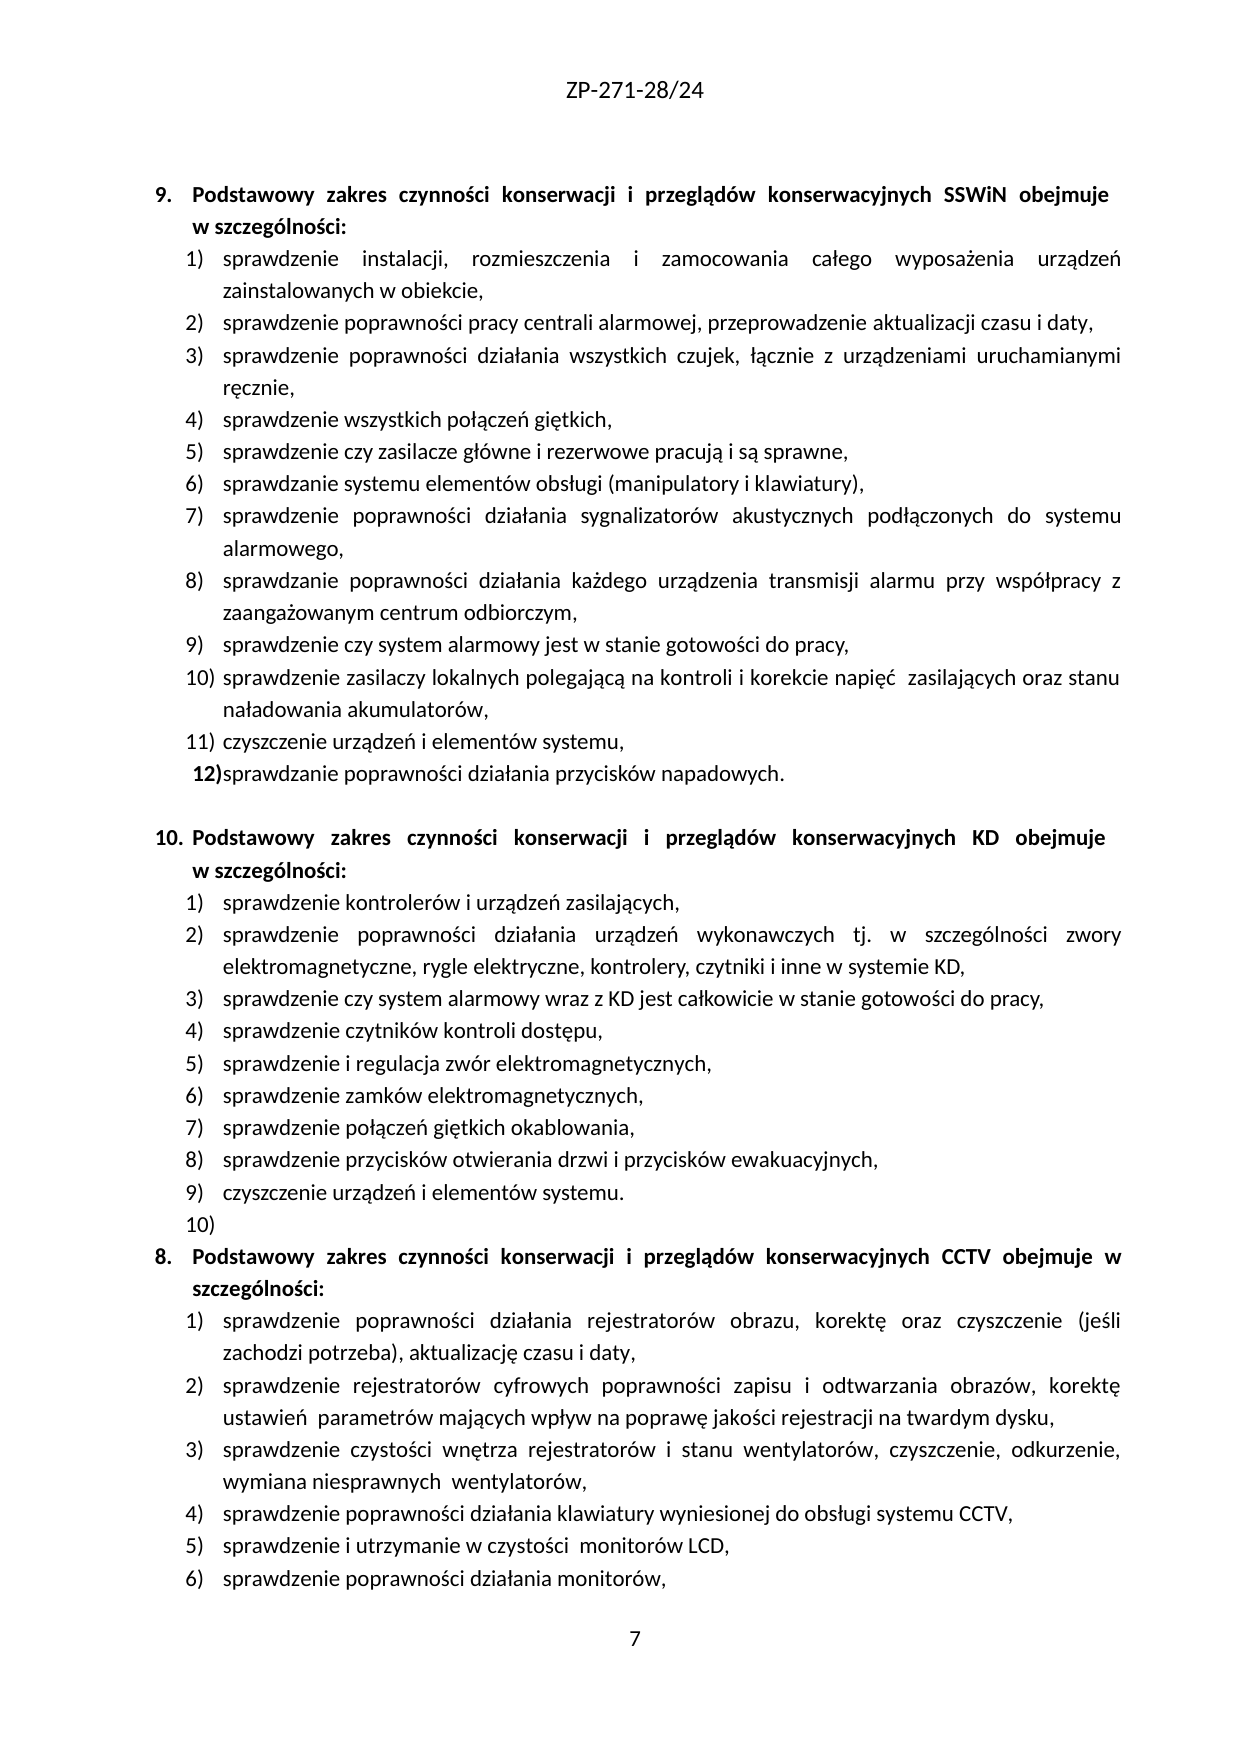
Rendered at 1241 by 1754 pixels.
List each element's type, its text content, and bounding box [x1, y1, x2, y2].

list sprawdzenie poprawności działania rejestratorów obrazu, korektę oraz czyszczenie (jeśli zachodzi potrzeba), aktualizację czasu i daty, [185, 1306, 1122, 1367]
list sprawdzanie poprawności działania przycisków napadowych. [192, 759, 1122, 787]
list Podstawowy zakres czynności konserwacji i przeglądów konserwacyjnych KD obejmuje w szczególności: [154, 823, 1122, 884]
list czyszczenie urządzeń i elementów systemu, [185, 727, 1122, 755]
list sprawdzenie zamków elektromagnetycznych, [185, 1081, 1122, 1109]
list sprawdzenie czystości wnętrza rejestratorów i stanu wentylatorów, czyszczenie, odkurzenie, wymiana niesprawnych wentylatorów, [185, 1435, 1122, 1495]
list sprawdzenie i regulacja zwór elektromagnetycznych, [185, 1049, 1122, 1077]
list sprawdzenie przycisków otwierania drzwi i przycisków ewakuacyjnych, [185, 1145, 1122, 1173]
list sprawdzenie czy system alarmowy jest w stanie gotowości do pracy, [185, 630, 1122, 658]
list sprawdzenie rejestratorów cyfrowych poprawności zapisu i odtwarzania obrazów, korektę ustawień parametrów mających wpływ na poprawę jakości rejestracji na twardym dysku, [185, 1371, 1122, 1431]
list sprawdzenie czy zasilacze główne i rezerwowe pracują i są sprawne, [185, 437, 1122, 465]
list sprawdzenie wszystkich połączeń giętkich, [185, 405, 1122, 433]
list sprawdzanie poprawności działania każdego urządzenia transmisji alarmu przy współpracy z zaangażowanym centrum odbiorczym, [185, 566, 1122, 626]
list sprawdzenie połączeń giętkich okablowania, [185, 1113, 1122, 1141]
list sprawdzenie czytników kontroli dostępu, [185, 1017, 1122, 1045]
list Podstawowy zakres czynności konserwacji i przeglądów konserwacyjnych SSWiN obejmuje w szczególności: [154, 180, 1122, 240]
list sprawdzenie czy system alarmowy wraz z KD jest całkowicie w stanie gotowości do pracy, [185, 984, 1122, 1012]
list sprawdzenie poprawności działania wszystkich czujek, łącznie z urządzeniami uruchamianymi ręcznie, [185, 341, 1122, 401]
list Podstawowy zakres czynności konserwacji i przeglądów konserwacyjnych CCTV obejmuje w szczególności: [154, 1242, 1122, 1302]
list sprawdzanie systemu elementów obsługi (manipulatory i klawiatury), [185, 469, 1122, 497]
list sprawdzenie poprawności działania urządzeń wykonawczych tj. w szczególności zwory elektromagnetyczne, rygle elektryczne, kontrolery, czytniki i inne w systemie KD, [185, 920, 1122, 980]
list sprawdzenie zasilaczy lokalnych polegającą na kontroli i korekcie napięć zasilających oraz stanu naładowania akumulatorów, [185, 663, 1122, 723]
list sprawdzenie poprawności pracy centrali alarmowej, przeprowadzenie aktualizacji czasu i daty, [185, 308, 1122, 337]
list sprawdzenie instalacji, rozmieszczenia i zamocowania całego wyposażenia urządzeń zainstalowanych w obiekcie, [185, 244, 1122, 304]
list sprawdzenie poprawności działania monitorów, [185, 1564, 1122, 1592]
list sprawdzenie poprawności działania sygnalizatorów akustycznych podłączonych do systemu alarmowego, [185, 502, 1122, 562]
list sprawdzenie i utrzymanie w czystości monitorów LCD, [185, 1532, 1122, 1560]
list sprawdzenie kontrolerów i urządzeń zasilających, [185, 888, 1122, 916]
list sprawdzenie poprawności działania klawiatury wyniesionej do obsługi systemu CCTV, [185, 1499, 1122, 1527]
list czyszczenie urządzeń i elementów systemu. [185, 1178, 1122, 1206]
